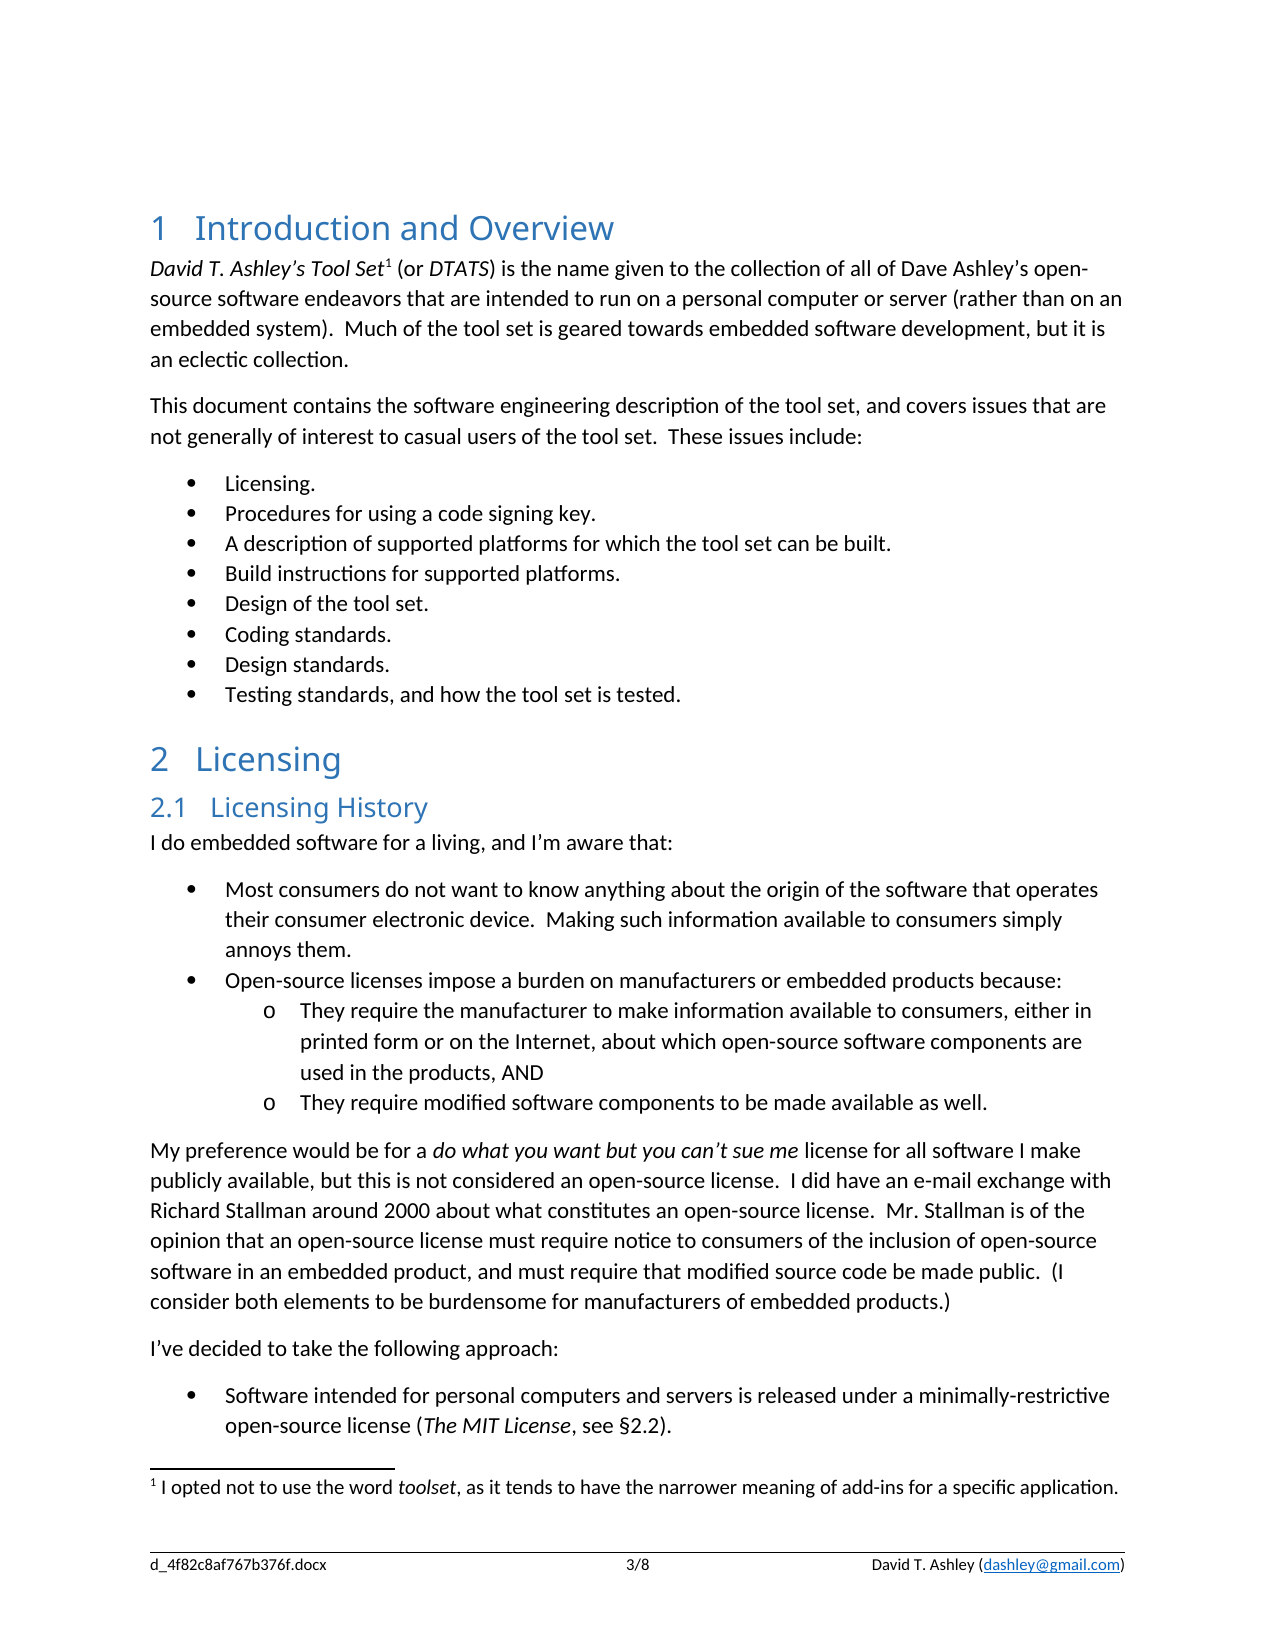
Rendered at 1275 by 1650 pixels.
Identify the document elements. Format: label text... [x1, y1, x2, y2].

subtitle Licensing History [150, 788, 1125, 825]
list Design of the tool set. [187, 589, 1125, 618]
list Software intended for personal computers and servers is released under a minimally-restrictive open-source license (The MIT License, see §2.2). [187, 1381, 1125, 1439]
subtitle Introduction and Overview [150, 205, 1125, 251]
list A description of supported platforms for which the tool set can be built. [187, 529, 1125, 557]
text David T. Ashley’s Tool Set (or DTATS) is the name given to the collection of all of Dave Ashley’s open-source software endeavors that are intended to run on a personal computer or server (rather than on an embedded system). Much of the tool set is geared towards embedded software development, but it is an eclectic collection. [150, 254, 1125, 373]
list Testing standards, and how the tool set is tested. [187, 680, 1125, 708]
text I’ve decided to take the following approach: [150, 1334, 1125, 1362]
list Build instructions for supported platforms. [187, 559, 1125, 587]
list Open-source licenses impose a burden on manufacturers or embedded products because: [187, 966, 1125, 994]
list Design standards. [187, 650, 1125, 678]
text This document contains the software engineering description of the tool set, and covers issues that are not generally of interest to casual users of the tool set. These issues include: [150, 392, 1125, 450]
list Licensing. [187, 469, 1125, 497]
list They require modified software components to be made available as well. [262, 1088, 1125, 1117]
text My preference would be for a do what you want but you can’t sue me license for all software I make publicly available, but this is not considered an open-source license. I did have an e-mail exchange with Richard Stallman around 2000 about what constitutes an open-source license. Mr. Stallman is of the opinion that an open-source license must require notice to consumers of the inclusion of open-source software in an embedded product, and must require that modified source code be made public. (I consider both elements to be burdensome for manufacturers of embedded products.) [150, 1136, 1125, 1315]
list Coding standards. [187, 620, 1125, 648]
list Most consumers do not want to know anything about the origin of the software that operates their consumer electronic device. Making such information available to consumers simply annoys them. [187, 875, 1125, 964]
list Procedures for using a code signing key. [187, 499, 1125, 527]
text I do embedded software for a living, and I’m aware that: [150, 828, 1125, 856]
list They require the manufacturer to make information available to consumers, either in printed form or on the Internet, about which open-source software components are used in the products, AND [262, 996, 1125, 1086]
subtitle Licensing [150, 735, 1125, 781]
